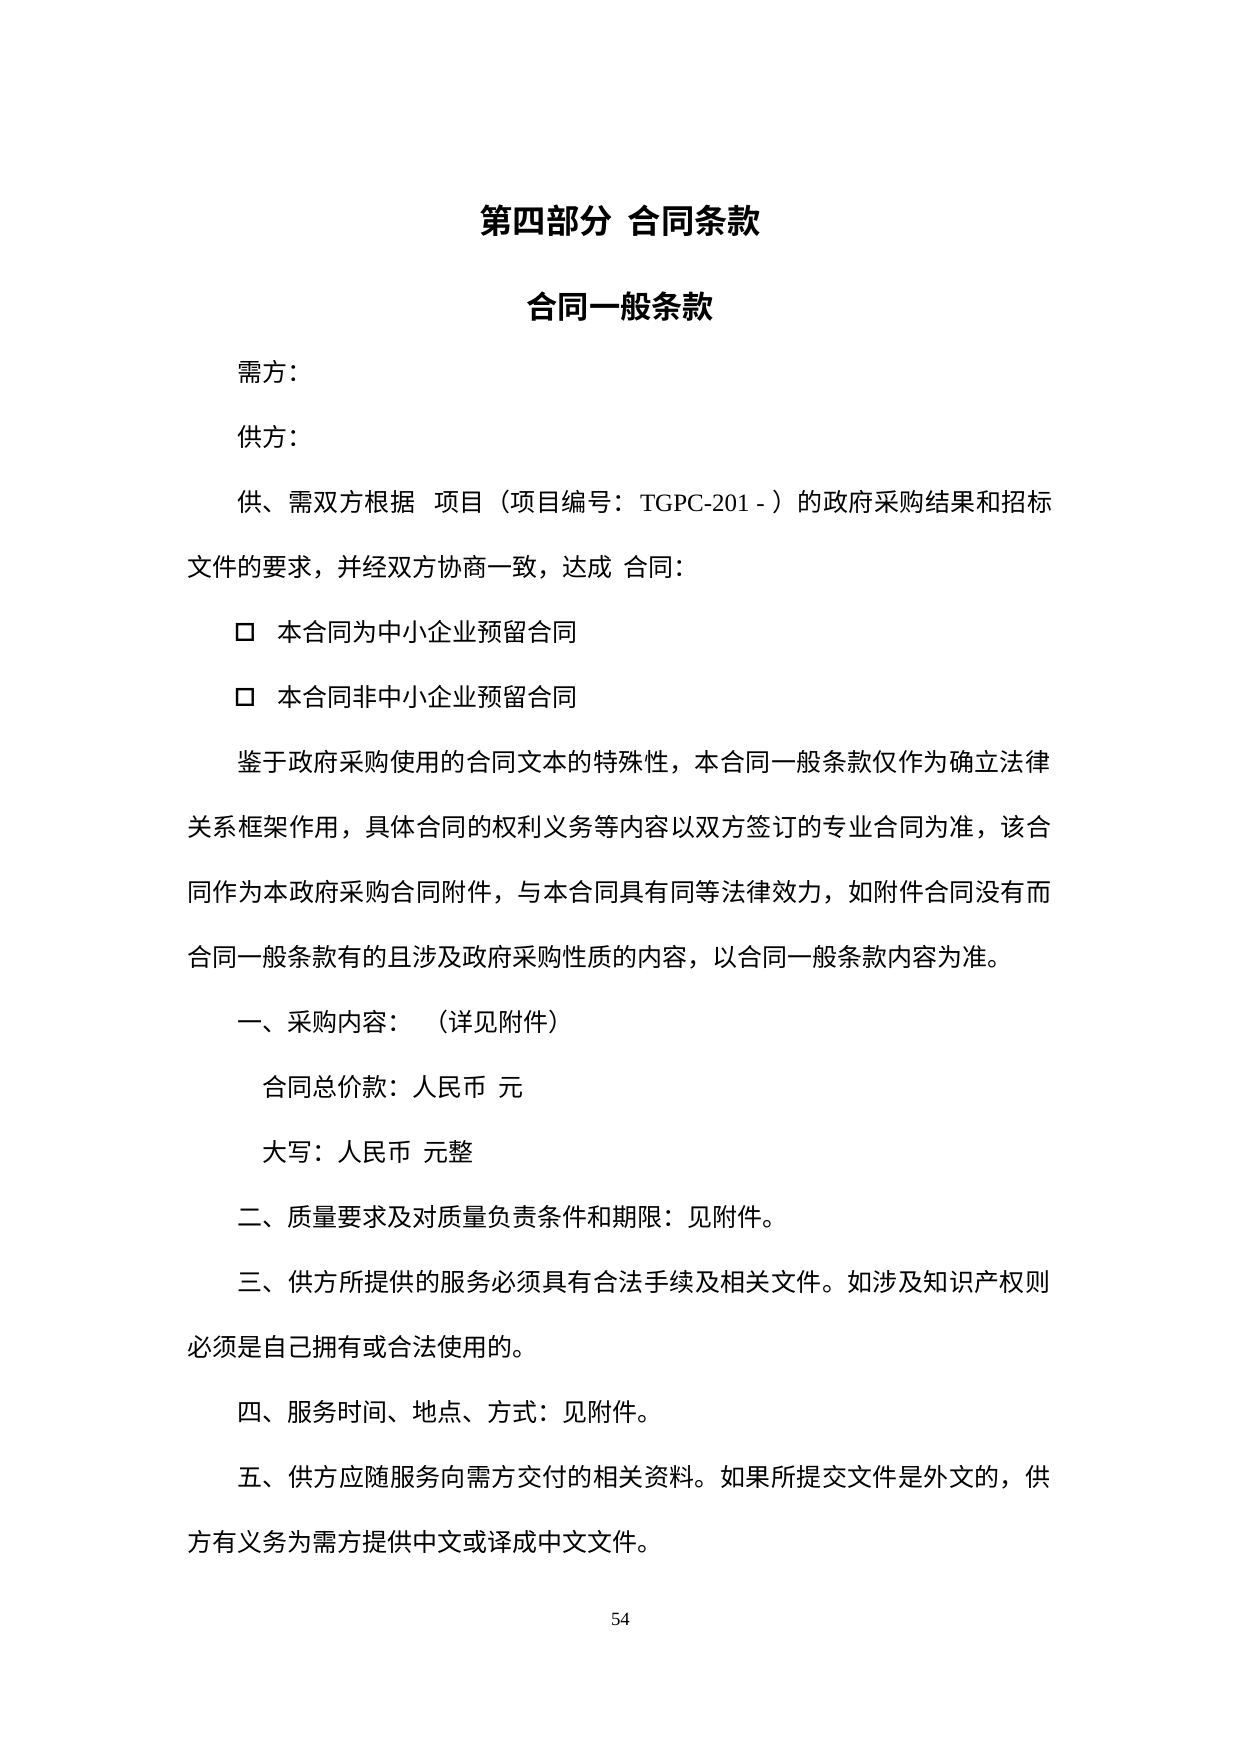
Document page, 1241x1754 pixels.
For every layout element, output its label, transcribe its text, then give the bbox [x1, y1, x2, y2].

list 本合同为中小企业预留合同 [234, 598, 1053, 663]
text 二、质量要求及对质量负责条件和期限：见附件。 [187, 1183, 1053, 1248]
text 需方： [187, 338, 1053, 403]
subtitle 第四部分 合同条款 [187, 187, 1053, 252]
text 供方： [187, 403, 1053, 468]
list 本合同非中小企业预留合同 [234, 663, 1053, 728]
text 一、采购内容： （详见附件） [187, 988, 1053, 1053]
text 合同一般条款 [187, 273, 1053, 338]
text 大写：人民币 元整 [187, 1118, 1053, 1183]
text 四、服务时间、地点、方式：见附件。 [187, 1378, 1053, 1443]
text 三、供方所提供的服务必须具有合法手续及相关文件。如涉及知识产权则必须是自己拥有或合法使用的。 [187, 1248, 1053, 1378]
text 鉴于政府采购使用的合同文本的特殊性，本合同一般条款仅作为确立法律关系框架作用，具体合同的权利义务等内容以双方签订的专业合同为准，该合同作为本政府采购合同附件，与本合同具有同等法律效力，如附件合同没有而合同一般条款有的且涉及政府采购性质的内容，以合同一般条款内容为准。 [187, 728, 1053, 988]
text 供、需双方根据 项目（项目编号：TGPC-201 - ）的政府采购结果和招标文件的要求，并经双方协商一致，达成 合同： [187, 468, 1053, 598]
text 合同总价款：人民币 元 [187, 1053, 1053, 1118]
text 五、供方应随服务向需方交付的相关资料。如果所提交文件是外文的，供方有义务为需方提供中文或译成中文文件。 [187, 1443, 1053, 1573]
